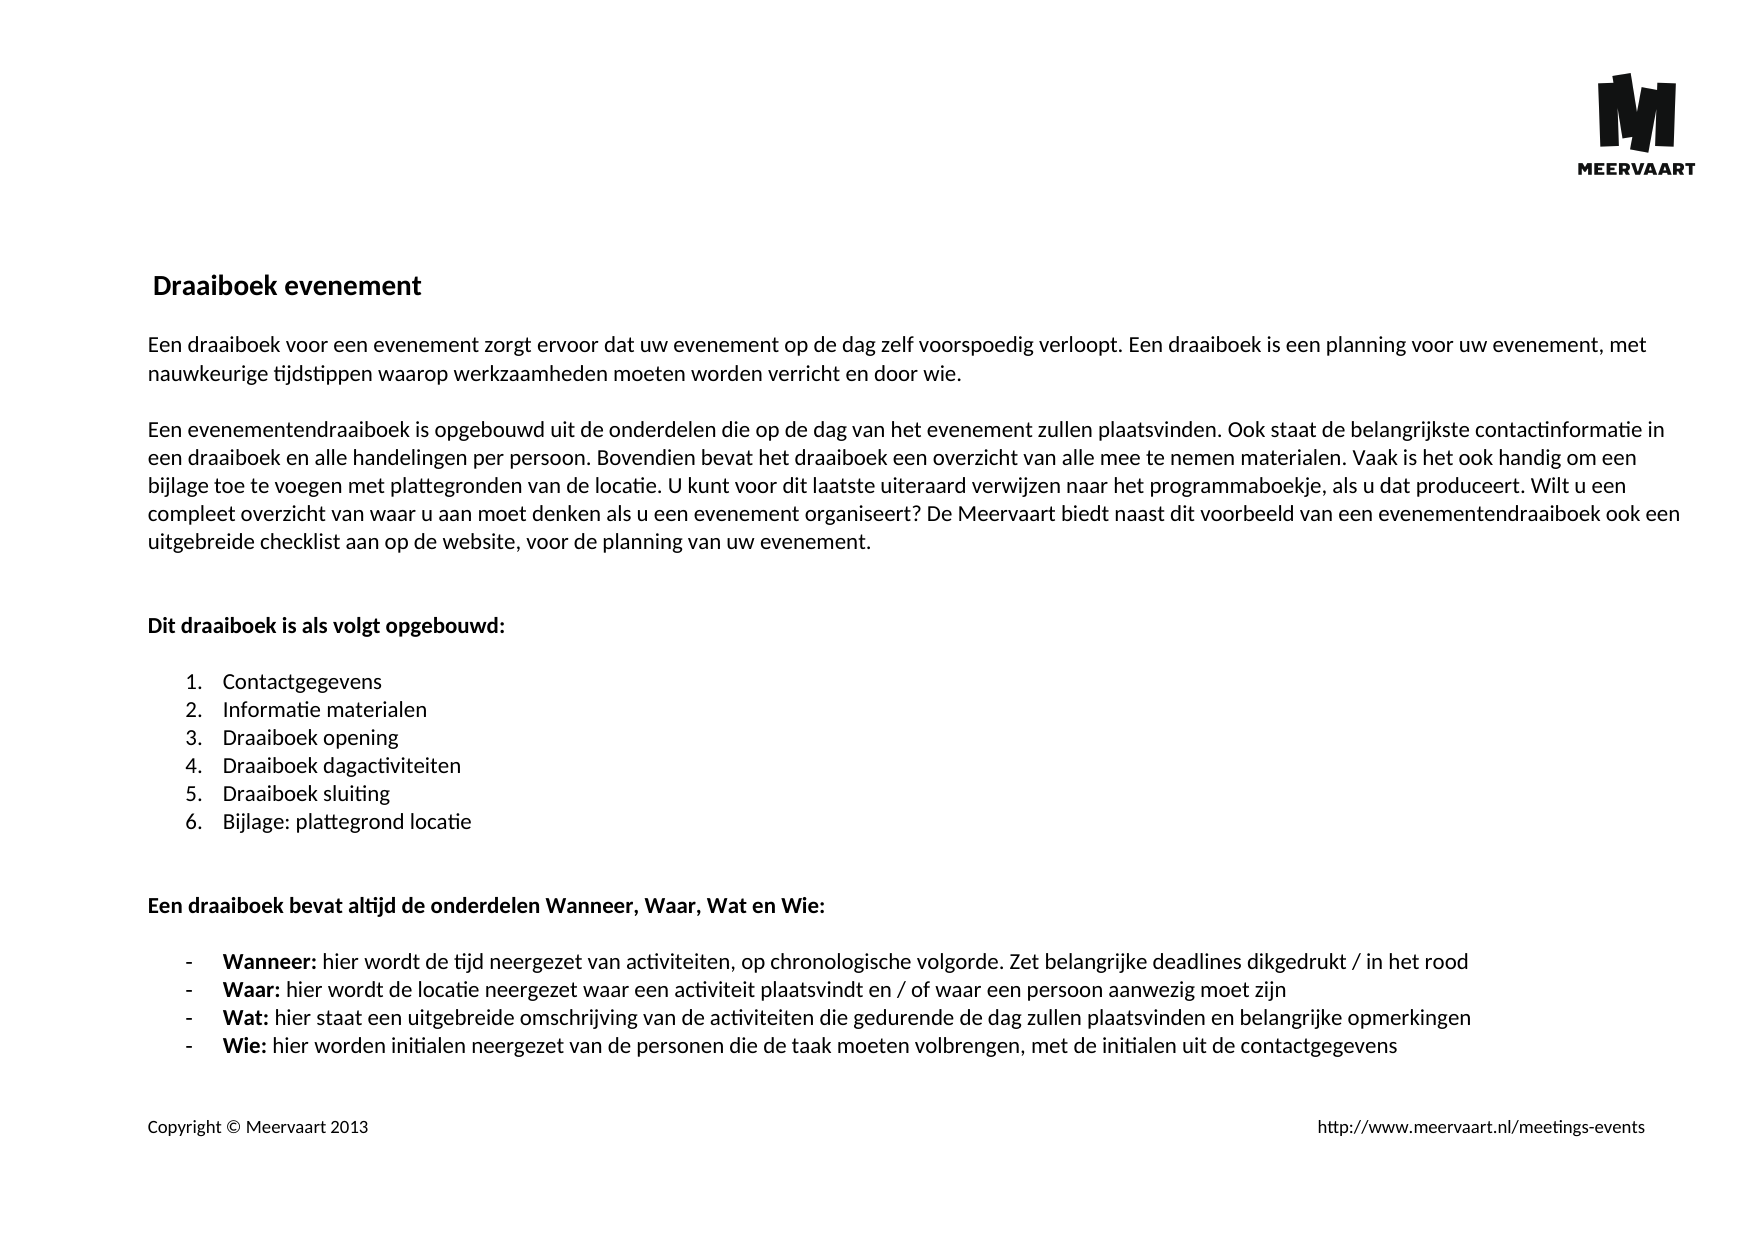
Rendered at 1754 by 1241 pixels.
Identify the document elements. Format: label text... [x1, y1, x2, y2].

list Draaiboek dagactiviteiten [185, 751, 1695, 779]
text Een draaiboek bevat altijd de onderdelen Wanneer, Waar, Wat en Wie: [148, 891, 1695, 919]
list Draaiboek opening [185, 723, 1695, 751]
picture [1578, 73, 1696, 214]
text Een draaiboek voor een evenement zorgt ervoor dat uw evenement op de dag zelf voorspoedig verloopt. Een draaiboek is een planning voor uw evenement, met nauwkeurige tijdstippen waarop werkzaamheden moeten worden verricht en door wie. [148, 331, 1695, 387]
list Draaiboek sluiting [185, 779, 1695, 807]
list Waar: hier wordt de locatie neergezet waar een activiteit plaatsvindt en / of waar een persoon aanwezig moet zijn [185, 975, 1695, 1003]
list Informatie materialen [185, 695, 1695, 723]
list Bijlage: plattegrond locatie [185, 807, 1695, 835]
list Wanneer: hier wordt de tijd neergezet van activiteiten, op chronologische volgorde. Zet belangrijke deadlines dikgedrukt / in het rood [185, 947, 1695, 975]
list Contactgegevens [185, 667, 1695, 695]
text Een evenementendraaiboek is opgebouwd uit de onderdelen die op de dag van het evenement zullen plaatsvinden. Ook staat de belangrijkste contactinformatie in een draaiboek en alle handelingen per persoon. Bovendien bevat het draaiboek een overzicht van alle mee te nemen materialen. Vaak is het ook handig om een bijlage toe te voegen met plattegronden van de locatie. U kunt voor dit laatste uiteraard verwijzen naar het programmaboekje, als u dat produceert. Wilt u een compleet overzicht van waar u aan moet denken als u een evenement organiseert? De Meervaart biedt naast dit voorbeeld van een evenementendraaiboek ook een uitgebreide checklist aan op de website, voor de planning van uw evenement. [148, 415, 1695, 555]
text Draaiboek evenement [148, 267, 1695, 303]
text Dit draaiboek is als volgt opgebouwd: [148, 611, 1695, 639]
list Wat: hier staat een uitgebreide omschrijving van de activiteiten die gedurende de dag zullen plaatsvinden en belangrijke opmerkingen [185, 1003, 1695, 1031]
list Wie: hier worden initialen neergezet van de personen die de taak moeten volbrengen, met de initialen uit de contactgegevens [185, 1031, 1695, 1059]
